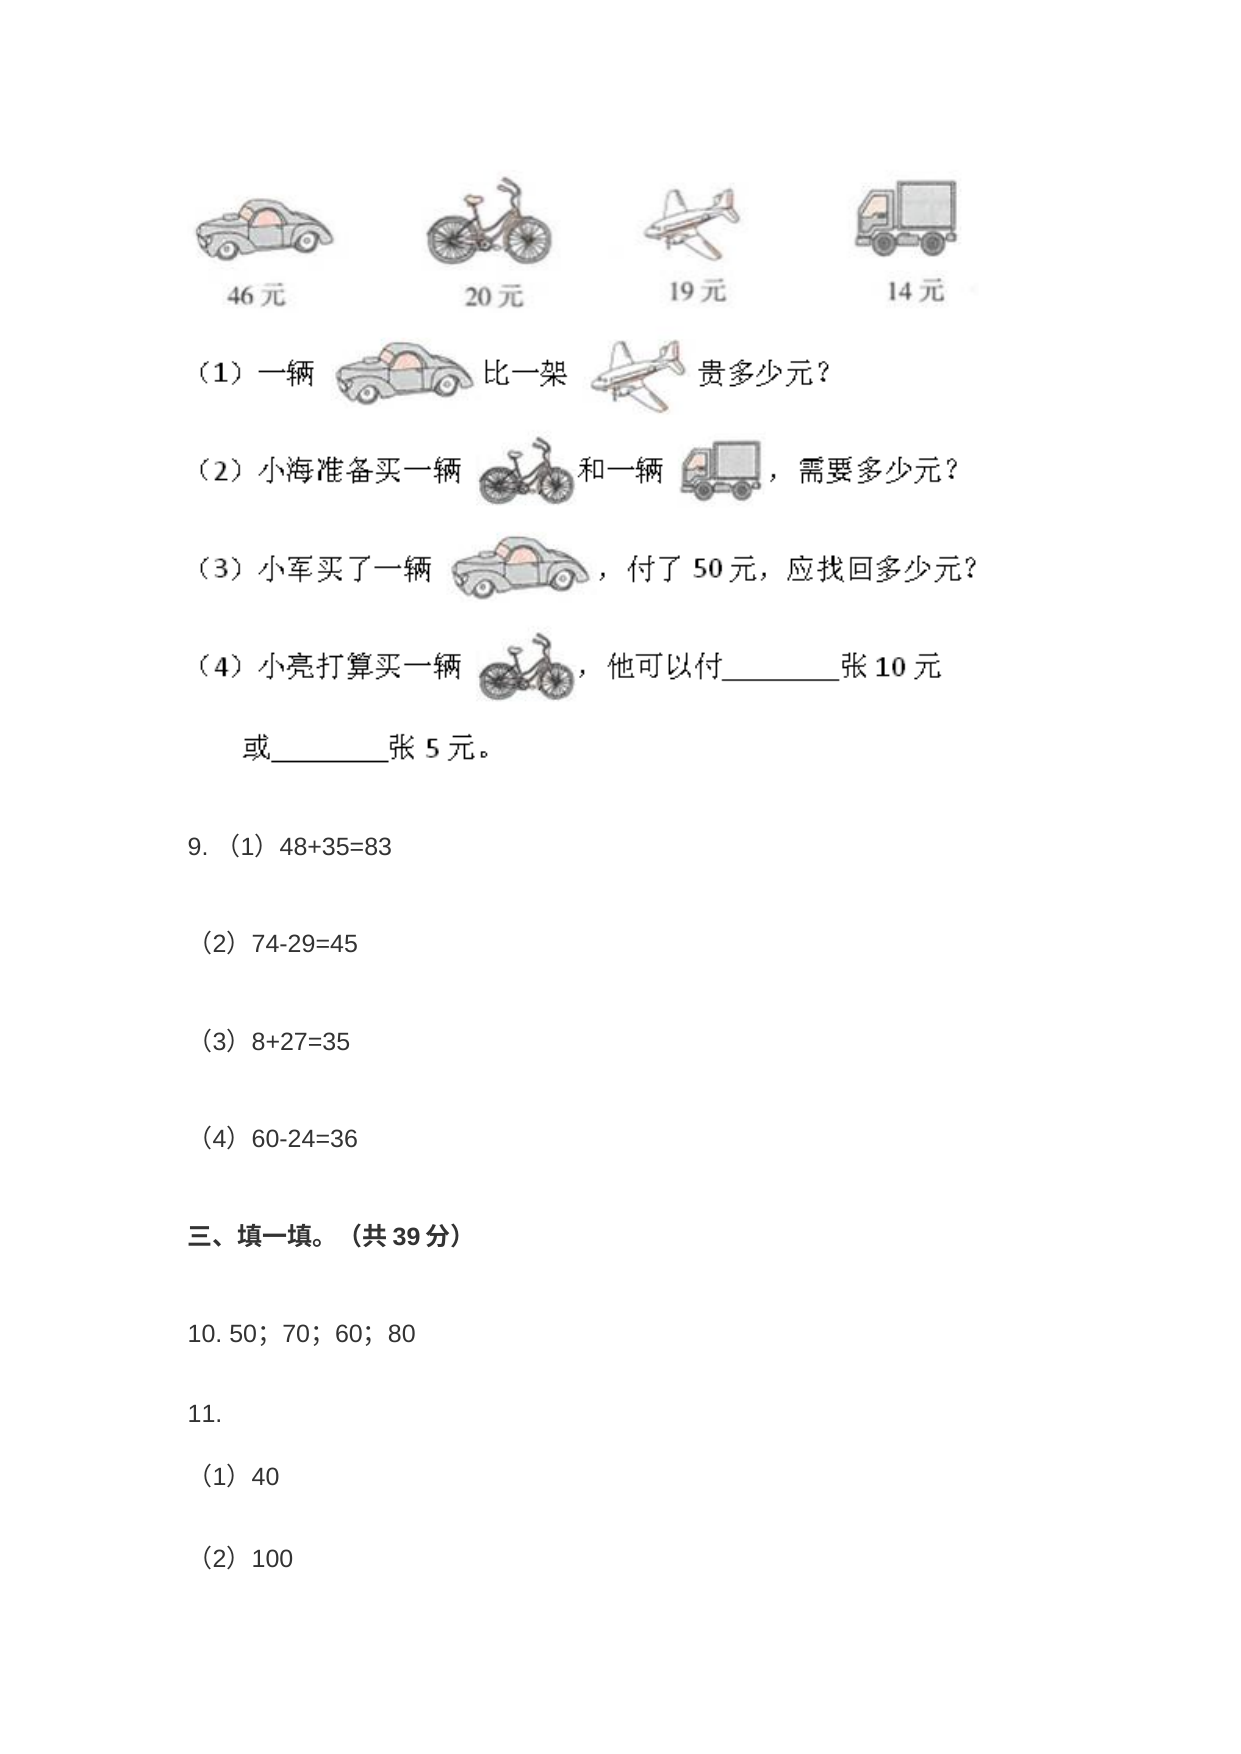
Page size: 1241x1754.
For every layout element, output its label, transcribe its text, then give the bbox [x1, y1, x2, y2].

text （2）100 [187, 1524, 1053, 1589]
text （1）40 [187, 1442, 1053, 1507]
picture [187, 162, 996, 772]
